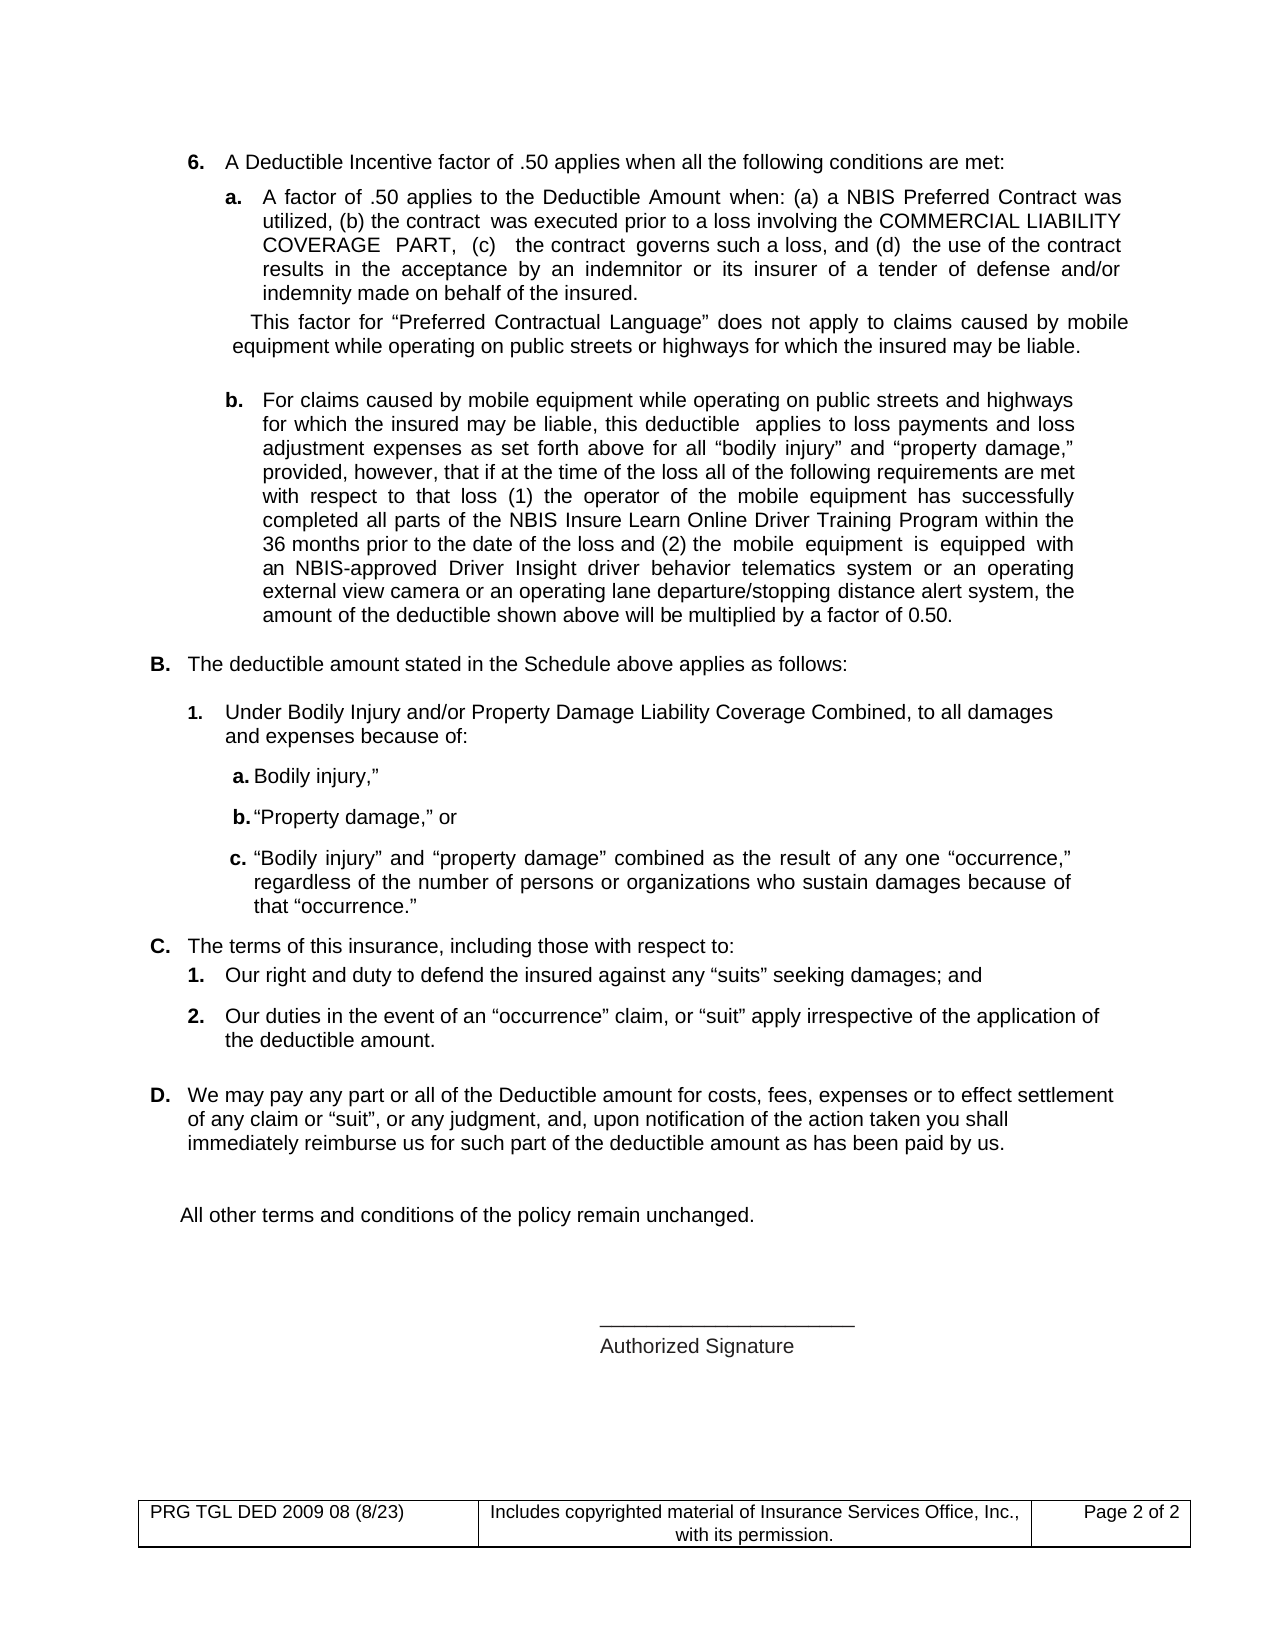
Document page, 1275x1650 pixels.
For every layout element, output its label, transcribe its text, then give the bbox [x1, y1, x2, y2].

text ______________________ [180, 1304, 1075, 1328]
list Our duties in the event of an “occurrence” claim, or “suit” apply irrespective of the application of the deductible amount. [187, 1004, 1125, 1052]
list A Deductible Incentive factor of .50 applies when all the following conditions are met: [187, 150, 1071, 174]
list Bodily injury,” [232, 764, 1125, 788]
list The deductible amount stated in the Schedule above applies as follows: [150, 652, 1100, 676]
list For claims caused by mobile equipment while operating on public streets and highways for which the insured may be liable, this deductible applies to loss payments and loss adjustment expenses as set forth above for all “bodily injury” and “property damage,” provided, however, that if at the time of the loss all of the following requirements are met with respect to that loss (1) the operator of the mobile equipment has successfully completed all parts of the NBIS Insure Learn Online Driver Training Program within the 36 months prior to the date of the loss and (2) the mobile equipment is equipped with an NBIS-approved Driver Insight driver behavior telematics system or an operating external view camera or an operating lane departure/stopping distance alert system, the amount of the deductible shown above will be multiplied by a factor of 0.50. [225, 388, 1075, 627]
list A factor of .50 applies to the Deductible Amount when: (a) a NBIS Preferred Contract was utilized, (b) the contract was executed prior to a loss involving the COMMERCIAL LIABILITY COVERAGE PART, (c) the contract governs such a loss, and (d) the use of the contract results in the acceptance by an indemnitor or its insurer of a tender of defense and/or indemnity made on behalf of the insured. [225, 185, 1122, 305]
list Our right and duty to defend the insured against any “suits” seeking damages; and [187, 963, 1088, 987]
list The terms of this insurance, including those with respect to: [150, 934, 1115, 958]
text All other terms and conditions of the policy remain unchanged. [180, 1203, 1075, 1227]
list We may pay any part or all of the Deductible amount for costs, fees, expenses or to effect settlement of any claim or “suit”, or any judgment, and, upon notification of the action taken you shall immediately reimburse us for such part of the deductible amount as has been paid by us. [150, 1083, 1125, 1155]
text This factor for “Preferred Contractual Language” does not apply to claims caused by mobile equipment while operating on public streets or highways for which the insured may be liable. [198, 310, 1132, 358]
list “Property damage,” or [232, 805, 1125, 829]
text Authorized Signature [180, 1334, 1075, 1358]
list Under Bodily Injury and/or Property Damage Liability Coverage Combined, to all damages and expenses because of: [187, 700, 1089, 748]
list “Bodily injury” and “property damage” combined as the result of any one “occurrence,” regardless of the number of persons or organizations who sustain damages because of that “occurrence.” [229, 846, 1072, 917]
